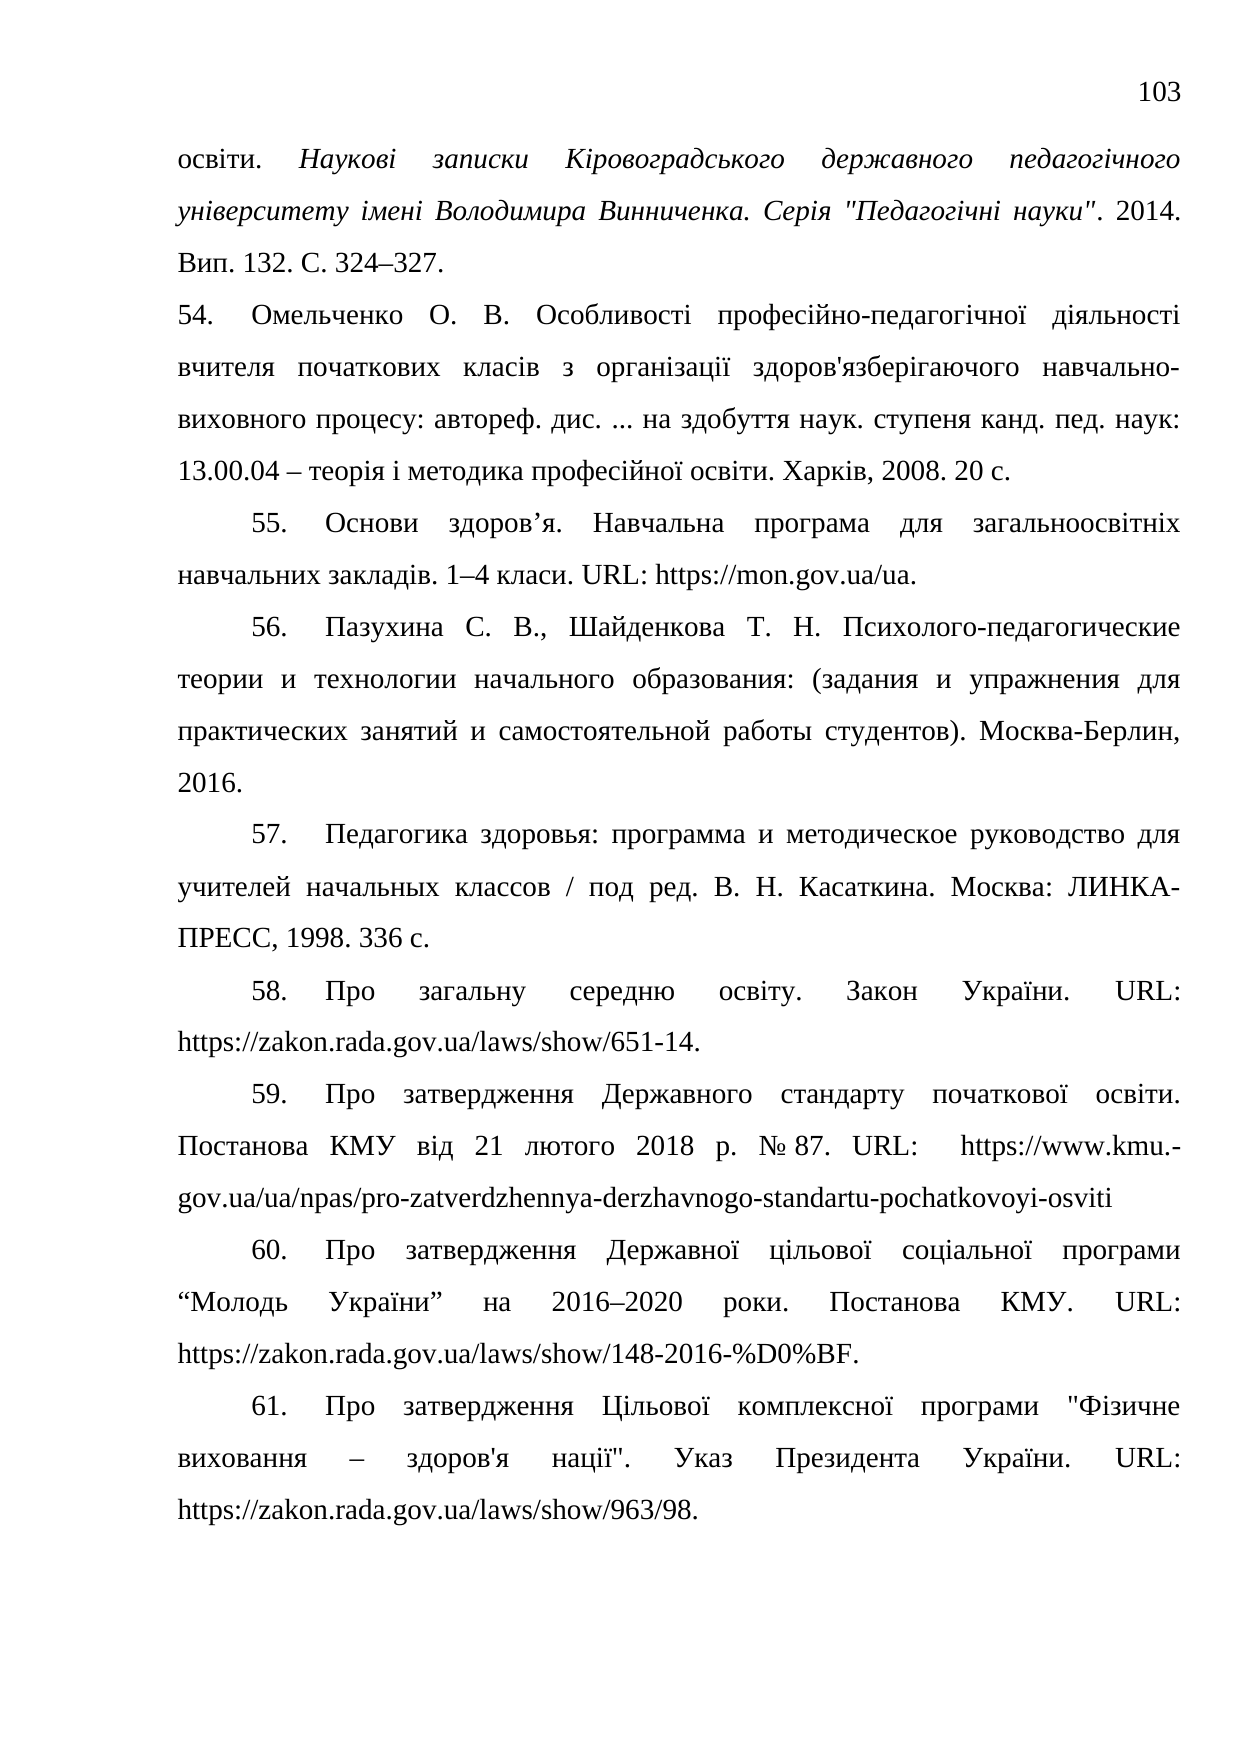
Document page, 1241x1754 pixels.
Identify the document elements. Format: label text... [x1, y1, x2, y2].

list Про затвердження Державного стандарту початкової освіти. Постанова КМУ від 21 лютого 2018 р. № 87. URL: https://www.kmu.gov.ua/ua/npas/pro-zatverdzhennya-derzhavnogo-standartu-pochatkovoyi-osviti [177, 1077, 1181, 1214]
list Про затвердження Цільової комплексної програми "Фізичне виховання – здоров'я нації". Указ Президента України. URL: https://zakon.rada.gov.ua/laws/show/963/98. [177, 1388, 1181, 1526]
list Основи здоров’я. Навчальна програма для загальноосвітніх навчальних закладів. 1–4 класи. URL: https://mon.gov.ua/ua. [177, 505, 1181, 590]
list Пазухина С. В., Шайденкова Т. Н. Психолого-педагогические теории и технологии начального образования: (задания и упражнения для практических занятий и самостоятельной работы студентов). Москва-Берлин, 2016. [177, 609, 1181, 798]
list Про затвердження Державної цільової соціальної програми “Молодь України” на 2016–2020 роки. Постанова КМУ. URL: https://zakon.rada.gov.ua/laws/show/148-2016-%D0%BF. [177, 1232, 1181, 1370]
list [177, 141, 1181, 278]
list Педагогика здоровья: программа и методическое руководство для учителей начальных классов / под ред. В. Н. Касаткина. Москва: ЛИНКА-ПРЕСС, 1998. 336 с. [177, 817, 1181, 954]
list Омельченко О. В. Особливості професійно-педагогічної діяльності вчителя початкових класів з організації здоров'язберігаючого навчально-виховного процесу: автореф. дис. ... на здобуття наук. ступеня канд. пед. наук: 13.00.04 – теорія і методика професійної освіти. Харків, 2008. 20 с. [177, 297, 1181, 486]
list Про загальну середню освіту. Закон України. URL: https://zakon.rada.gov.ua/laws/show/651-14. [177, 973, 1181, 1058]
